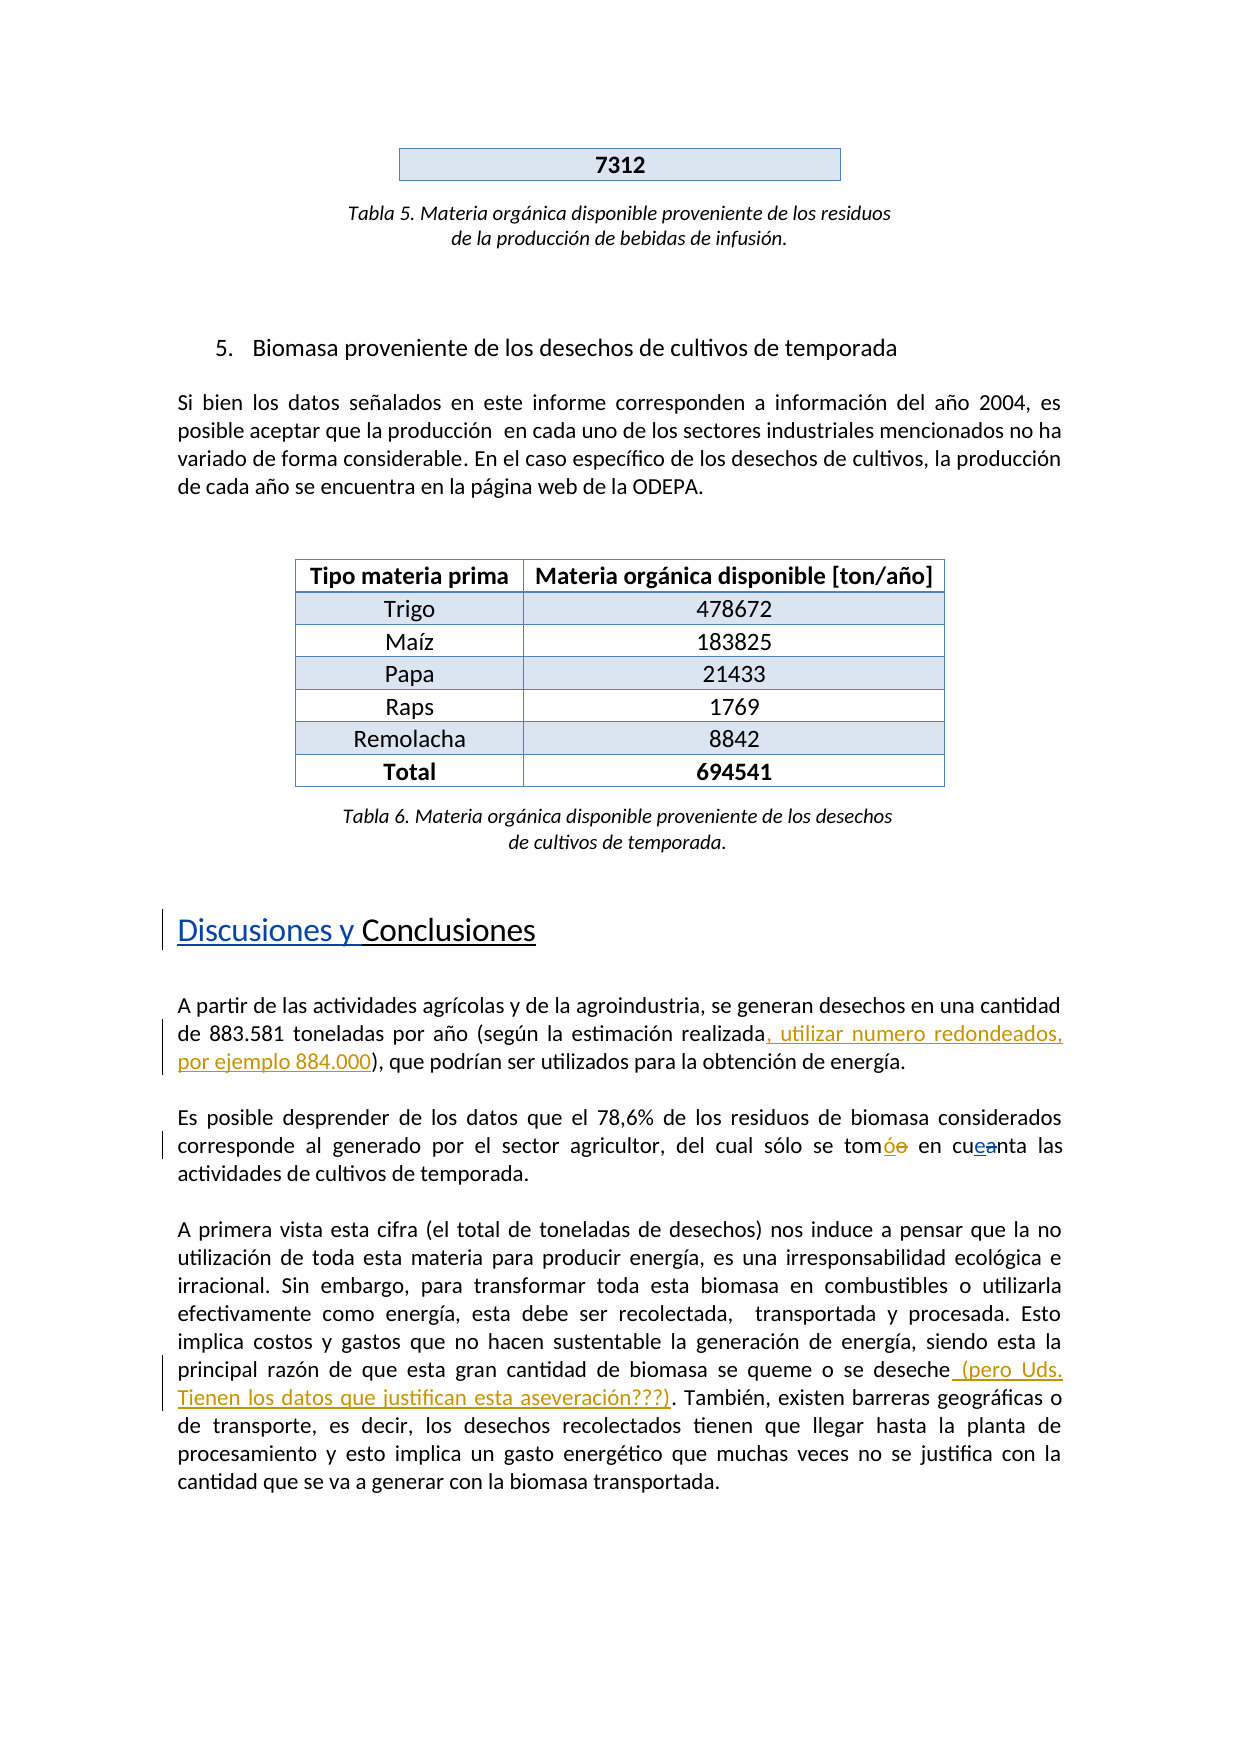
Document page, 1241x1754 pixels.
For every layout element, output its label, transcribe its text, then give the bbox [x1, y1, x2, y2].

text Conclusiones [177, 909, 1063, 950]
table_cell 7312 [400, 149, 840, 180]
text A partir de las actividades agrícolas y de la agroindustria, se generan desechos en una cantidad de 883.581 toneladas por año (según la estimación realizada), que podrían ser utilizados para la obtención de energía. [177, 991, 1063, 1075]
table_cell 478672 [524, 593, 944, 624]
table_cell Papa [296, 657, 523, 689]
table_header Materia orgánica disponible [ton/año] [524, 560, 944, 591]
table_cell Total [296, 755, 523, 786]
table_cell 694541 [524, 755, 944, 786]
table_cell 183825 [524, 625, 944, 656]
table_cell Raps [296, 690, 523, 721]
table_cell Remolacha [296, 722, 523, 754]
table_cell Maíz [296, 625, 523, 656]
table_cell 21433 [524, 657, 944, 689]
table_cell 8842 [524, 722, 944, 754]
table_cell 1769 [524, 690, 944, 721]
text Es posible desprender de los datos que el 78,6% de los residuos de biomasa considerados corresponde al generado por el sector agricultor, del cual sólo se tom en cunta las actividades de cultivos de temporada. [177, 1103, 1063, 1187]
list Biomasa proveniente de los desechos de cultivos de temporada [215, 332, 1063, 363]
table_cell Trigo [296, 593, 523, 624]
text A primera vista esta cifra (el total de toneladas de desechos) nos induce a pensar que la no utilización de toda esta materia para producir energía, es una irresponsabilidad ecológica e irracional. Sin embargo, para transformar toda esta biomasa en combustibles o utilizarla efectivamente como energía, esta debe ser recolectada, transportada y procesada. Esto implica costos y gastos que no hacen sustentable la generación de energía, siendo esta la principal razón de que esta gran cantidad de biomasa se queme o se deseche. También, existen barreras geográficas o de transporte, es decir, los desechos recolectados tienen que llegar hasta la planta de procesamiento y esto implica un gasto energético que muchas veces no se justifica con la cantidad que se va a generar con la biomasa transportada. [177, 1215, 1063, 1495]
text Si bien los datos señalados en este informe corresponden a información del año 2004, es posible aceptar que la producción en cada uno de los sectores industriales mencionados no ha variado de forma considerable. En el caso específico de los desechos de cultivos, la producción de cada año se encuentra en la página web de la ODEPA. [177, 388, 1063, 500]
table_header Tipo materia prima [296, 560, 523, 591]
